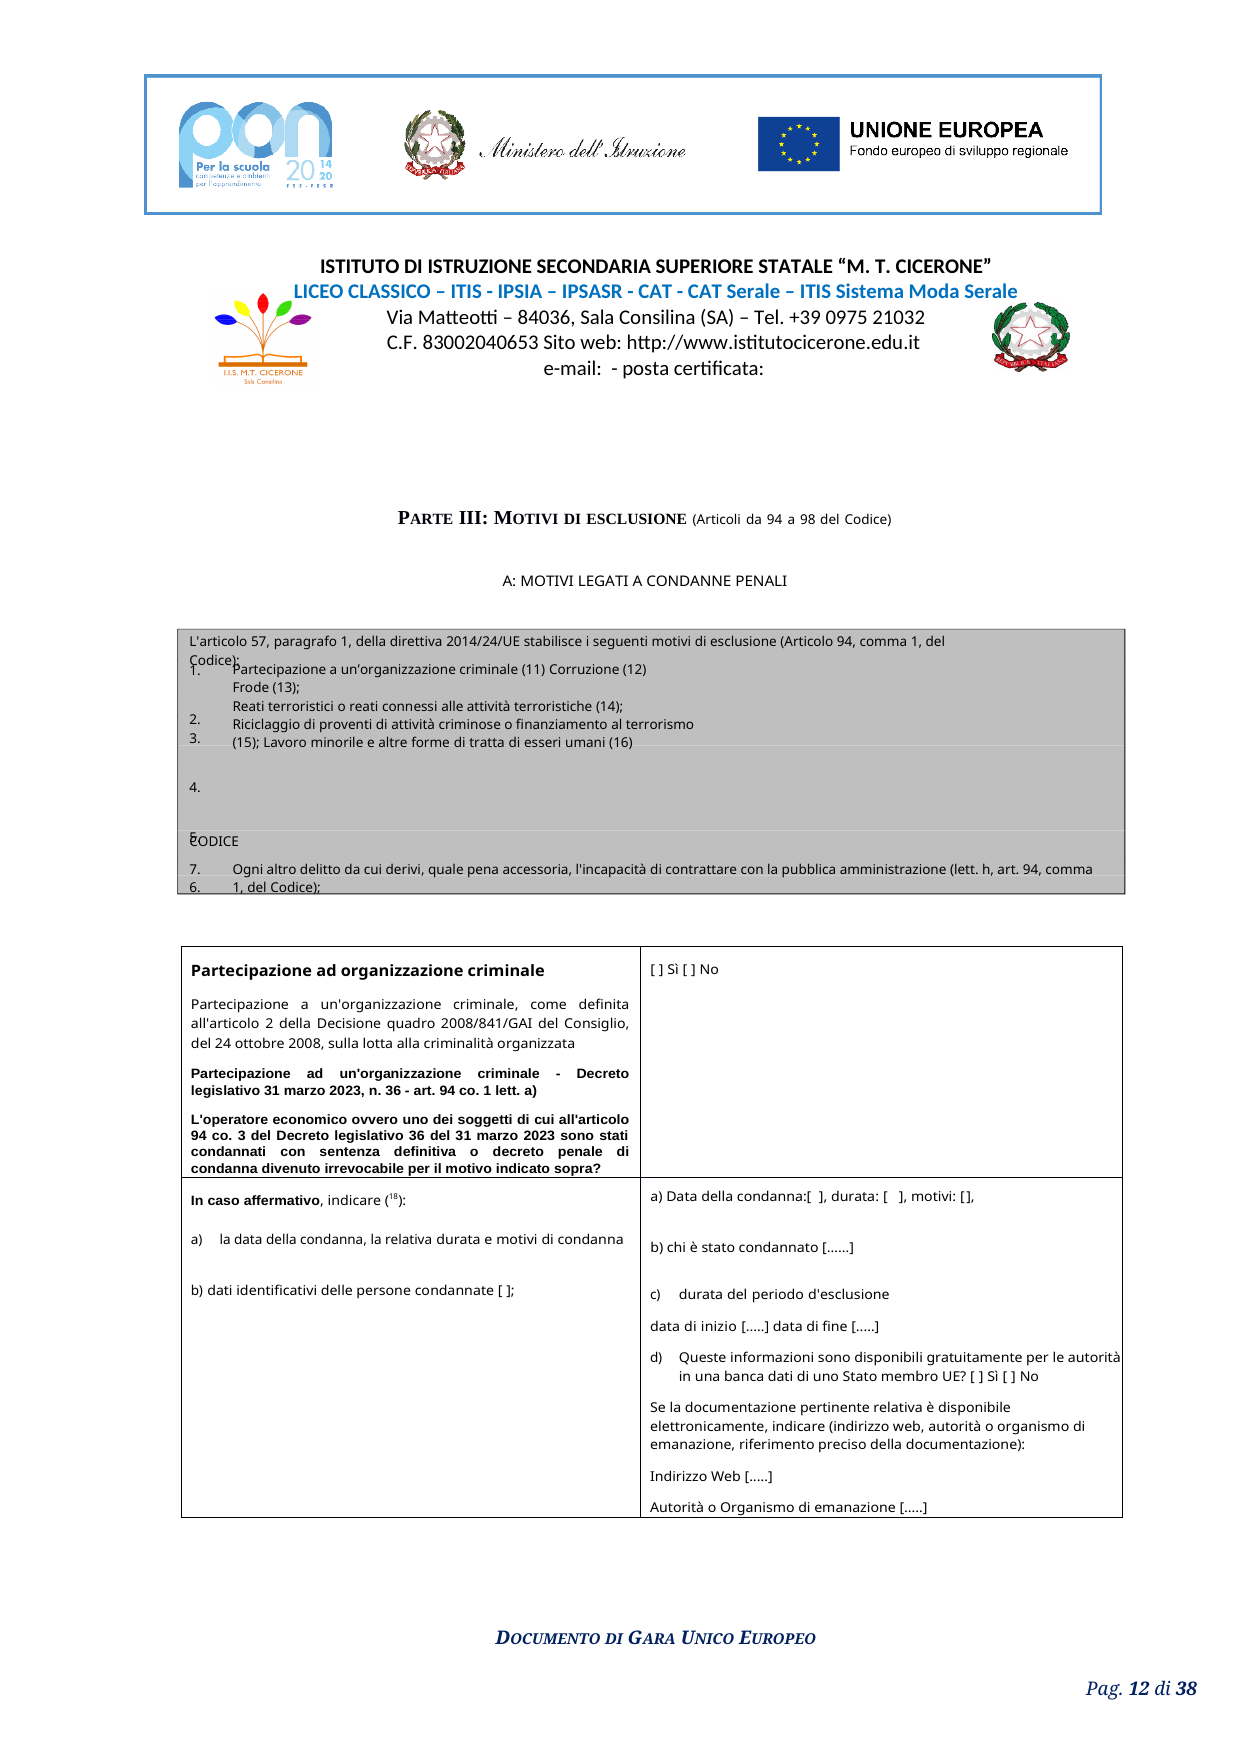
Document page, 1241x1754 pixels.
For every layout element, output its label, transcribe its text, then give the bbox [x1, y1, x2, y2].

picture [144, 74, 1102, 215]
text PARTE III: MOTIVI DI ESCLUSIONE (Articoli da 94 a 98 del Codice) [207, 506, 1082, 529]
subtitle A: MOTIVI LEGATI A CONDANNE PENALI [207, 571, 1082, 591]
picture [992, 302, 1070, 372]
table_header [ ] Sì [ ] No [641, 947, 1122, 1177]
table_header Partecipazione ad organizzazione criminale Partecipazione a un'organizzazione criminale, come definita all'articolo 2 della Decisione quadro 2008/841/GAI del Consiglio, del 24 ottobre 2008, sulla lotta alla criminalità organizzata Partecipazione ad un'organizzazione criminale - Decreto legislativo 31 marzo 2023, n. 36 - art. 94 co. 1 lett. a) L'operatore economico ovvero uno dei soggetti di cui all'articolo 94 co. 3 del Decreto legislativo 36 del 31 marzo 2023 sono stati condannati con sentenza definitiva o decreto penale di condanna divenuto irrevocabile per il motivo indicato sopra? [182, 947, 640, 1177]
